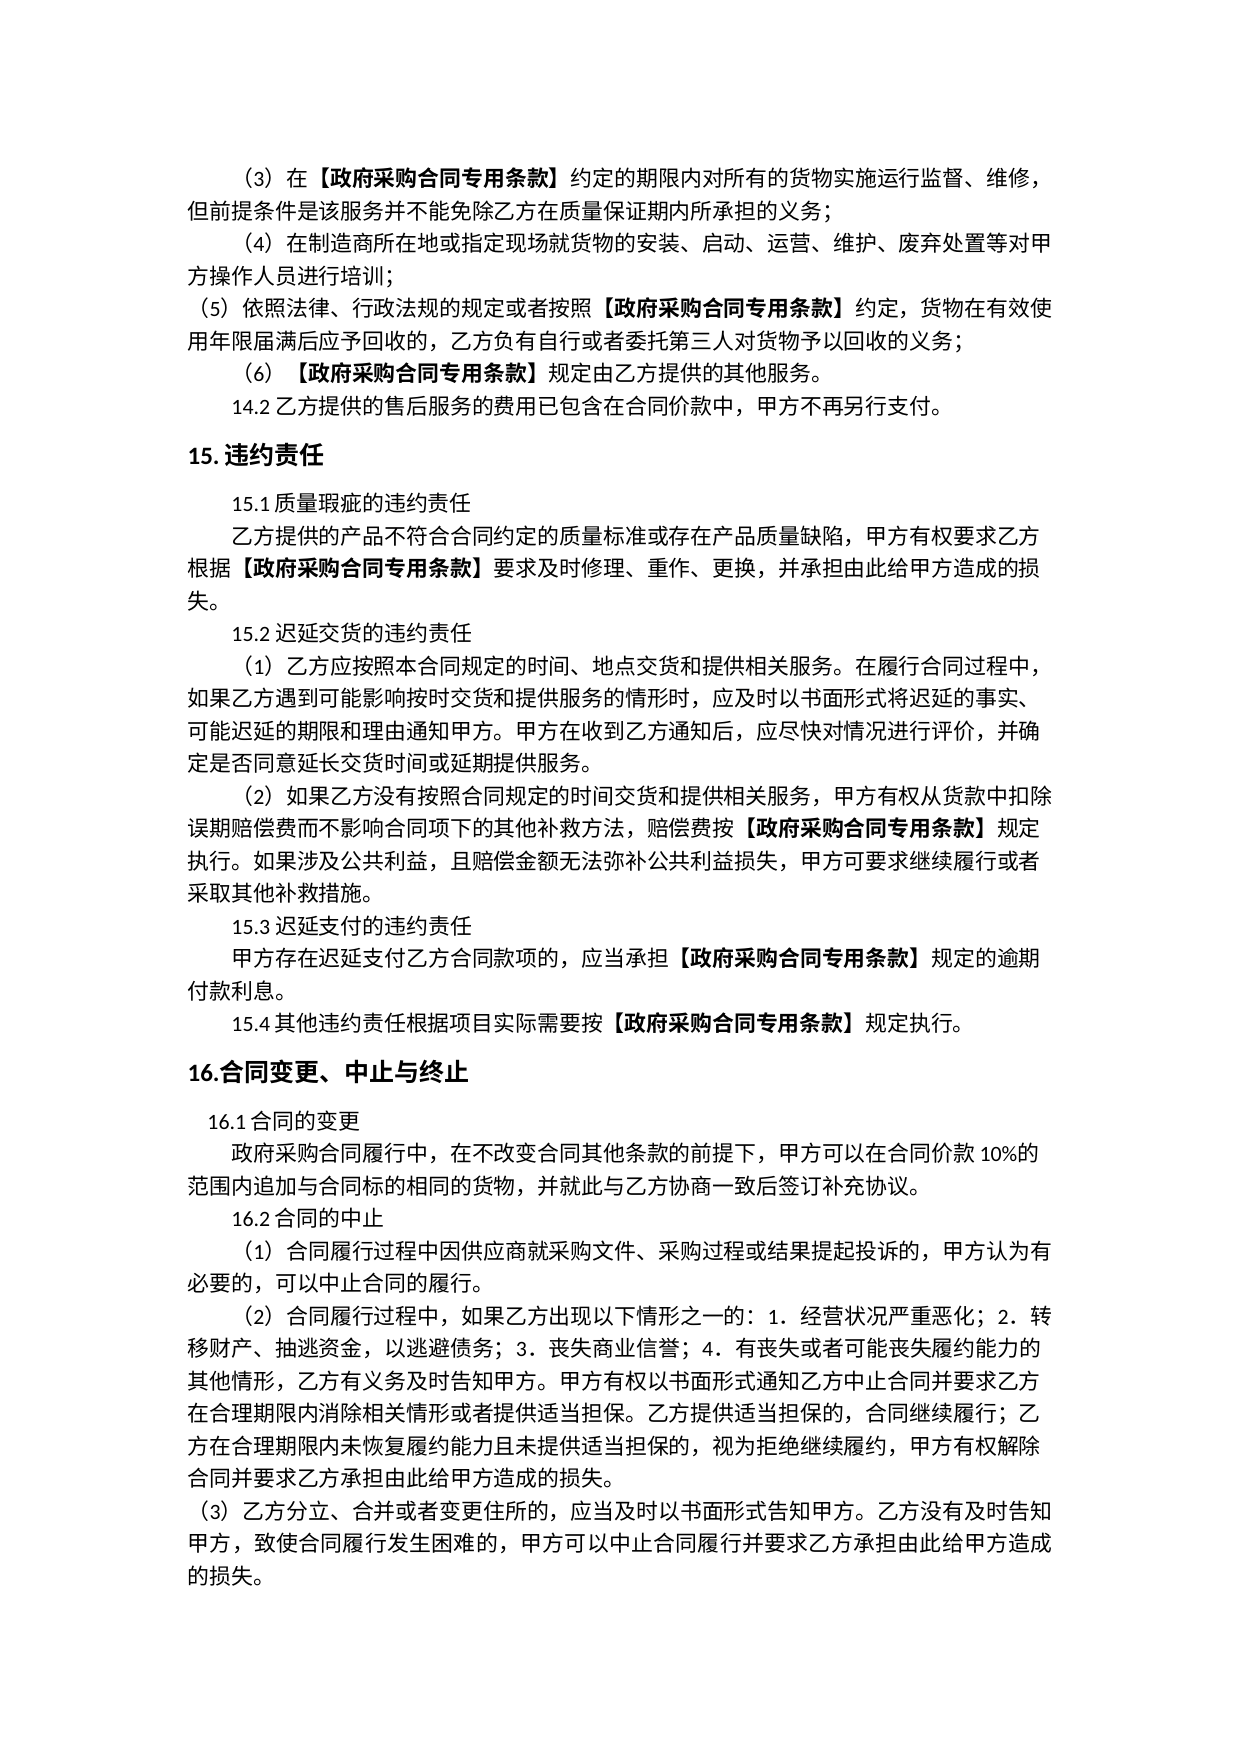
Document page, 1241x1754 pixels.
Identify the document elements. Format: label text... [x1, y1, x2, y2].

text 15.4其他违约责任根据项目实际需要按【政府采购合同专用条款】规定执行。 [187, 1007, 1053, 1039]
text （4）在制造商所在地或指定现场就货物的安装、启动、运营、维护、废弃处置等对甲方操作人员进行培训； [187, 227, 1053, 292]
text 乙方提供的产品不符合合同约定的质量标准或存在产品质量缺陷，甲方有权要求乙方根据【政府采购合同专用条款】要求及时修理、重作、更换，并承担由此给甲方造成的损失。 [187, 519, 1053, 617]
text 政府采购合同履行中，在不改变合同其他条款的前提下，甲方可以在合同价款10%的范围内追加与合同标的相同的货物，并就此与乙方协商一致后签订补充协议。 [187, 1137, 1053, 1202]
text 15.3 迟延支付的违约责任 [187, 909, 1053, 942]
text （6）【政府采购合同专用条款】规定由乙方提供的其他服务。 [187, 357, 1053, 389]
text 甲方存在迟延支付乙方合同款项的，应当承担【政府采购合同专用条款】规定的逾期付款利息。 [187, 942, 1053, 1007]
text 15. 违约责任 [187, 422, 1053, 487]
text 16.2合同的中止 [187, 1202, 1053, 1234]
text （1）合同履行过程中因供应商就采购文件、采购过程或结果提起投诉的，甲方认为有必要的，可以中止合同的履行。 [187, 1234, 1053, 1299]
text （1）乙方应按照本合同规定的时间、地点交货和提供相关服务。在履行合同过程中，如果乙方遇到可能影响按时交货和提供服务的情形时，应及时以书面形式将迟延的事实、可能迟延的期限和理由通知甲方。甲方在收到乙方通知后，应尽快对情况进行评价，并确定是否同意延长交货时间或延期提供服务。 [187, 649, 1053, 779]
text （2）如果乙方没有按照合同规定的时间交货和提供相关服务，甲方有权从货款中扣除误期赔偿费而不影响合同项下的其他补救方法，赔偿费按【政府采购合同专用条款】规定执行。如果涉及公共利益，且赔偿金额无法弥补公共利益损失，甲方可要求继续履行或者采取其他补救措施。 [187, 779, 1053, 909]
text 15.1质量瑕疵的违约责任 [187, 487, 1053, 519]
text 14.2 乙方提供的售后服务的费用已包含在合同价款中，甲方不再另行支付。 [187, 389, 1053, 422]
text （5）依照法律、行政法规的规定或者按照【政府采购合同专用条款】约定，货物在有效使用年限届满后应予回收的，乙方负有自行或者委托第三人对货物予以回收的义务； [187, 292, 1053, 357]
text （2）合同履行过程中，如果乙方出现以下情形之一的：1．经营状况严重恶化；2．转移财产、抽逃资金，以逃避债务；3．丧失商业信誉；4．有丧失或者可能丧失履约能力的其他情形，乙方有义务及时告知甲方。甲方有权以书面形式通知乙方中止合同并要求乙方在合理期限内消除相关情形或者提供适当担保。乙方提供适当担保的，合同继续履行；乙方在合理期限内未恢复履约能力且未提供适当担保的，视为拒绝继续履约，甲方有权解除合同并要求乙方承担由此给甲方造成的损失。 [187, 1299, 1053, 1494]
text （3）乙方分立、合并或者变更住所的，应当及时以书面形式告知甲方。乙方没有及时告知甲方，致使合同履行发生困难的，甲方可以中止合同履行并要求乙方承担由此给甲方造成的损失。 [187, 1494, 1053, 1592]
text 15.2 迟延交货的违约责任 [187, 617, 1053, 649]
text 16.1合同的变更 [187, 1104, 1053, 1137]
text （3）在【政府采购合同专用条款】约定的期限内对所有的货物实施运行监督、维修，但前提条件是该服务并不能免除乙方在质量保证期内所承担的义务； [187, 162, 1053, 227]
text 16.合同变更、中止与终止 [187, 1039, 1053, 1104]
